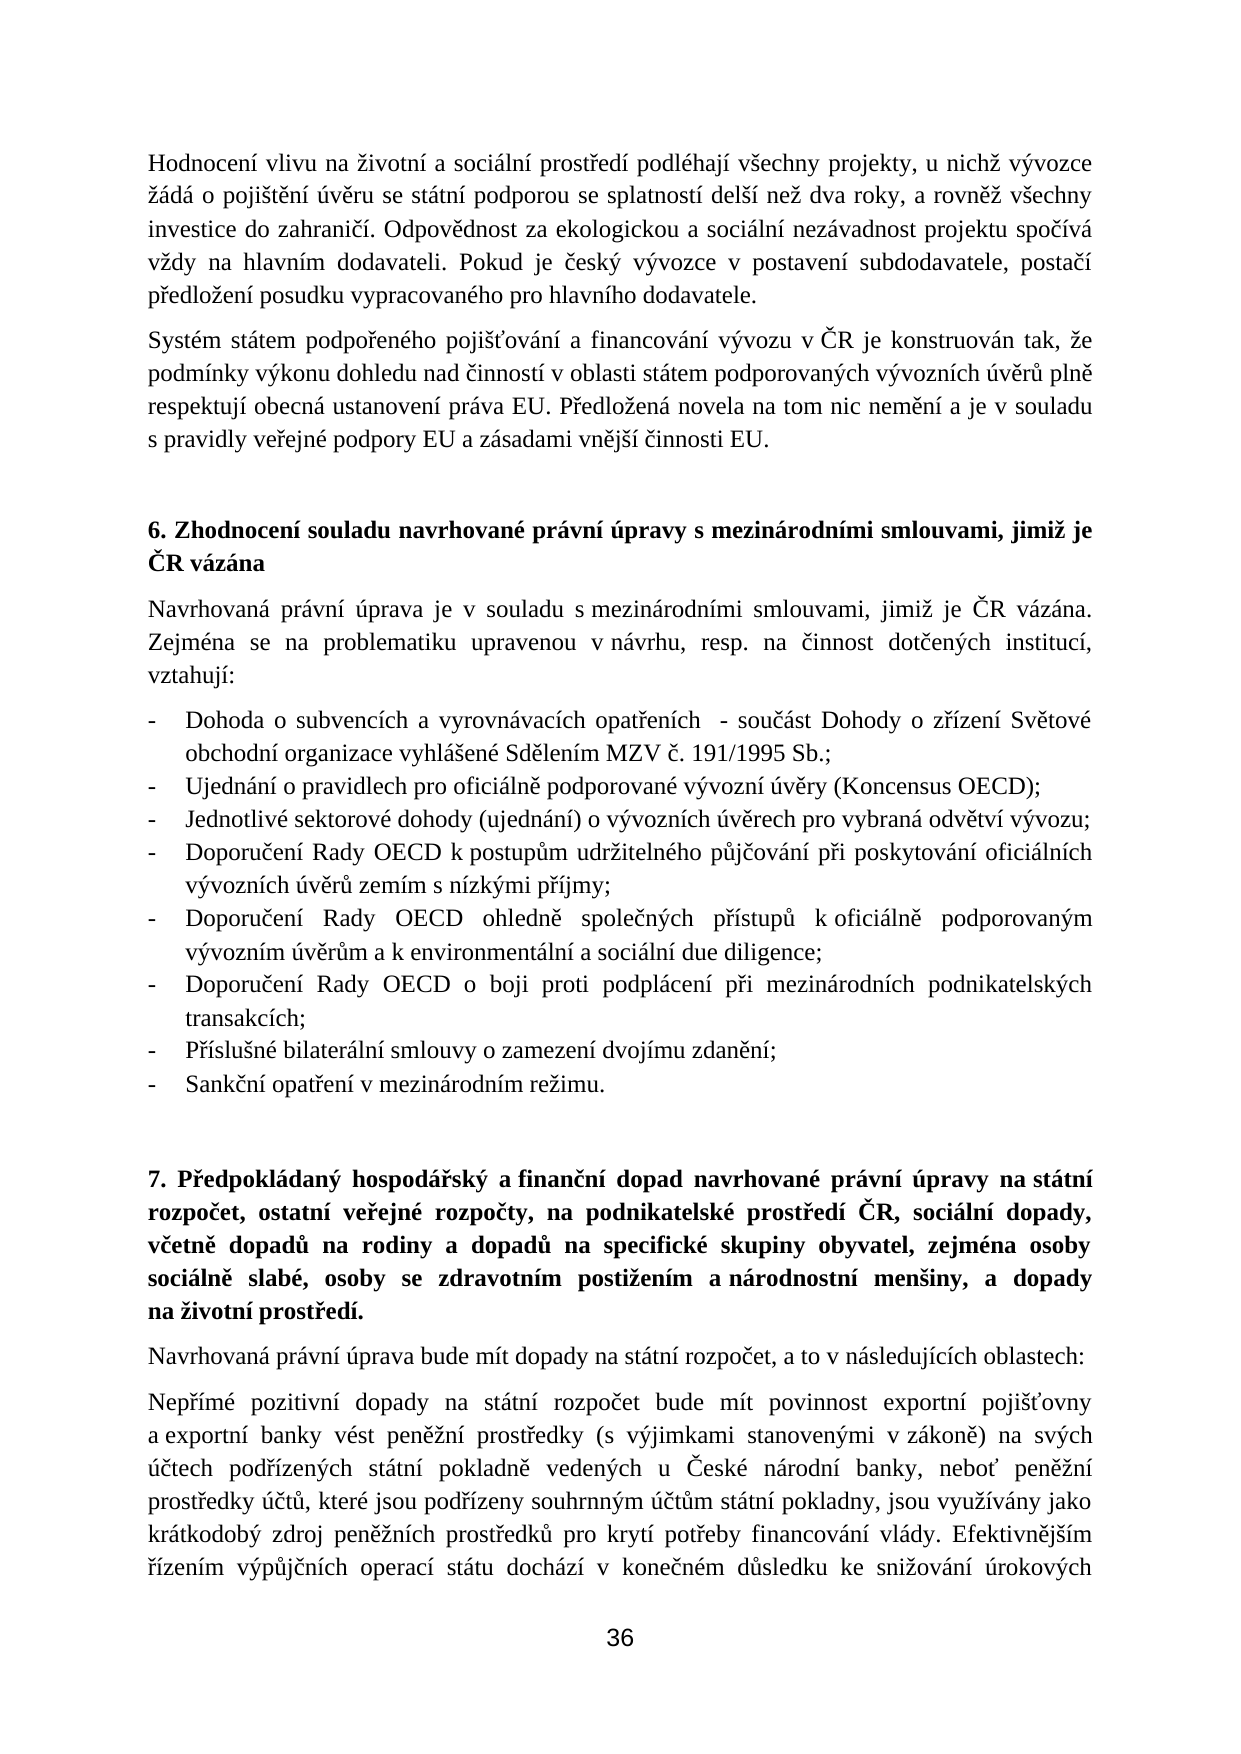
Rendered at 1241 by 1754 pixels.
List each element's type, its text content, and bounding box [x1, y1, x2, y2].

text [148, 1387, 1093, 1581]
text Navrhovaná právní úprava je v souladu s mezinárodními smlouvami, jimiž je ČR vázána. Zejména se na problematiku upravenou v návrhu, resp. na činnost dotčených institucí, vztahují: [148, 594, 1093, 689]
text 6. Zhodnocení souladu navrhované právní úpravy s mezinárodními smlouvami, jimiž je ČR vázána [148, 515, 1093, 577]
list Sankční opatření v mezinárodním režimu. [148, 1069, 1093, 1097]
list Doporučení Rady OECD k postupům udržitelného půjčování při poskytování oficiálních vývozních úvěrů zemím s nízkými příjmy; [148, 837, 1093, 899]
list Ujednání o pravidlech pro oficiálně podporované vývozní úvěry (Koncensus OECD); [148, 771, 1093, 800]
list Dohoda o subvencích a vyrovnávacích opatřeních - součást Dohody o zřízení Světové obchodní organizace vyhlášené Sdělením MZV č. 191/1995 Sb.; [148, 705, 1093, 767]
list Příslušné bilaterální smlouvy o zamezení dvojímu zdanění; [148, 1036, 1093, 1064]
text Hodnocení vlivu na životní a sociální prostředí podléhají všechny projekty, u nichž vývozce žádá o pojištění úvěru se státní podporou se splatností delší než dva roky, a rovněž všechny investice do zahraničí. Odpovědnost za ekologickou a sociální nezávadnost projektu spočívá vždy na hlavním dodavateli. Pokud je český vývozce v postavení subdodavatele, postačí předložení posudku vypracovaného pro hlavního dodavatele. [148, 148, 1093, 308]
list Jednotlivé sektorové dohody (ujednání) o vývozních úvěrech pro vybraná odvětví vývozu; [148, 804, 1093, 833]
text 7. Předpokládaný hospodářský a finanční dopad navrhované právní úpravy na státní rozpočet, ostatní veřejné rozpočty, na podnikatelské prostředí ČR, sociální dopady, včetně dopadů na rodiny a dopadů na specifické skupiny obyvatel, zejména osoby sociálně slabé, osoby se zdravotním postižením a národnostní menšiny, a dopady na životní prostředí. [148, 1164, 1093, 1325]
list Doporučení Rady OECD ohledně společných přístupů k oficiálně podporovaným vývozním úvěrům a k environmentální a sociální due diligence; [148, 903, 1093, 965]
text Systém státem podpořeného pojišťování a financování vývozu v ČR je konstruován tak, že podmínky výkonu dohledu nad činností v oblasti státem podporovaných vývozních úvěrů plně respektují obecná ustanovení práva EU. Předložená novela na tom nic nemění a je v souladu s pravidly veřejné podpory EU a zásadami vnější činnosti EU. [148, 325, 1093, 453]
text Navrhovaná právní úprava bude mít dopady na státní rozpočet, a to v následujících oblastech: [148, 1341, 1093, 1370]
list Doporučení Rady OECD o boji proti podplácení při mezinárodních podnikatelských transakcích; [148, 969, 1093, 1031]
